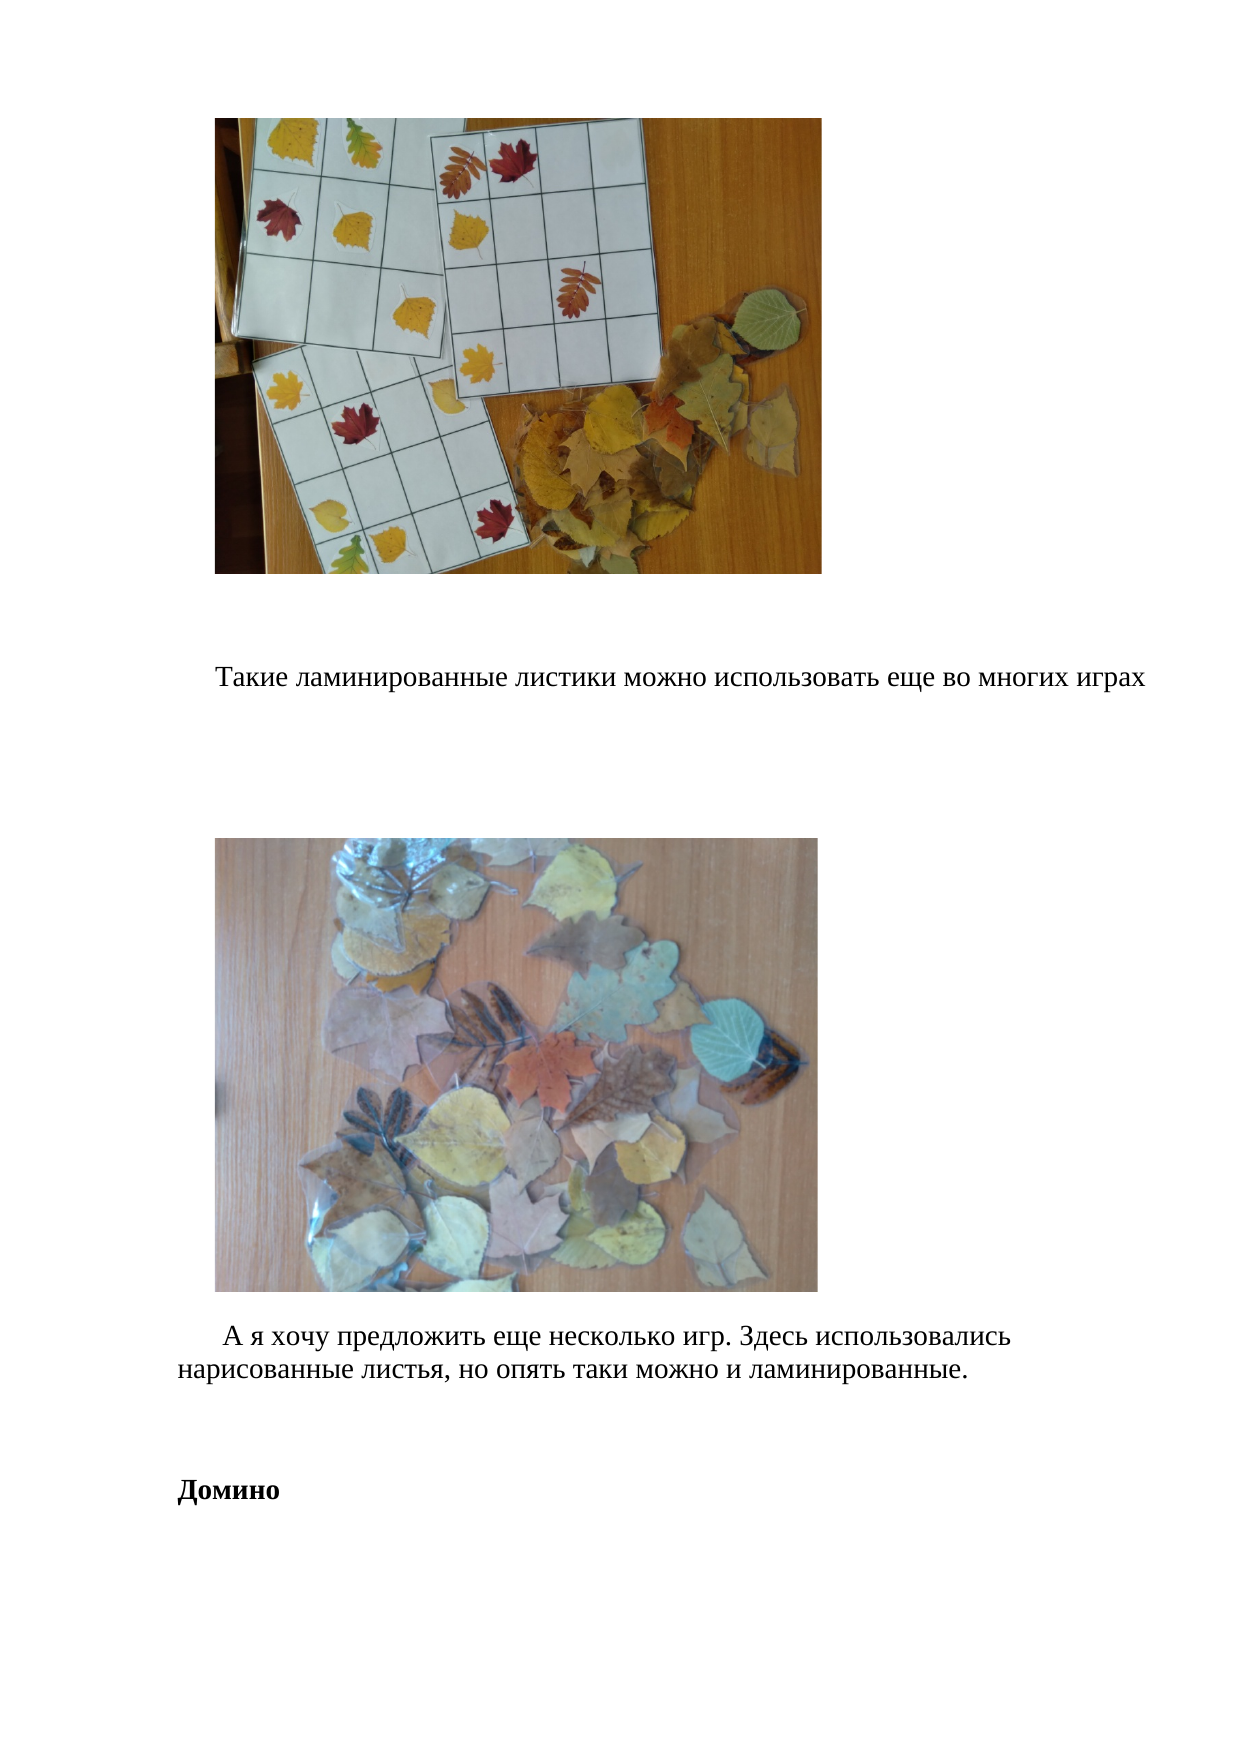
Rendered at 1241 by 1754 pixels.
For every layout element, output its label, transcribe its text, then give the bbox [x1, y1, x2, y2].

picture [214, 118, 822, 574]
picture [214, 838, 818, 1292]
text А я хочу предложить еще несколько игр. Здесь использовались нарисованные листья, но опять таки можно и ламинированные. [177, 1318, 1152, 1385]
text Домино [177, 1472, 1152, 1506]
text Такие ламинированные листики можно использовать еще во многих играх [177, 659, 1152, 693]
